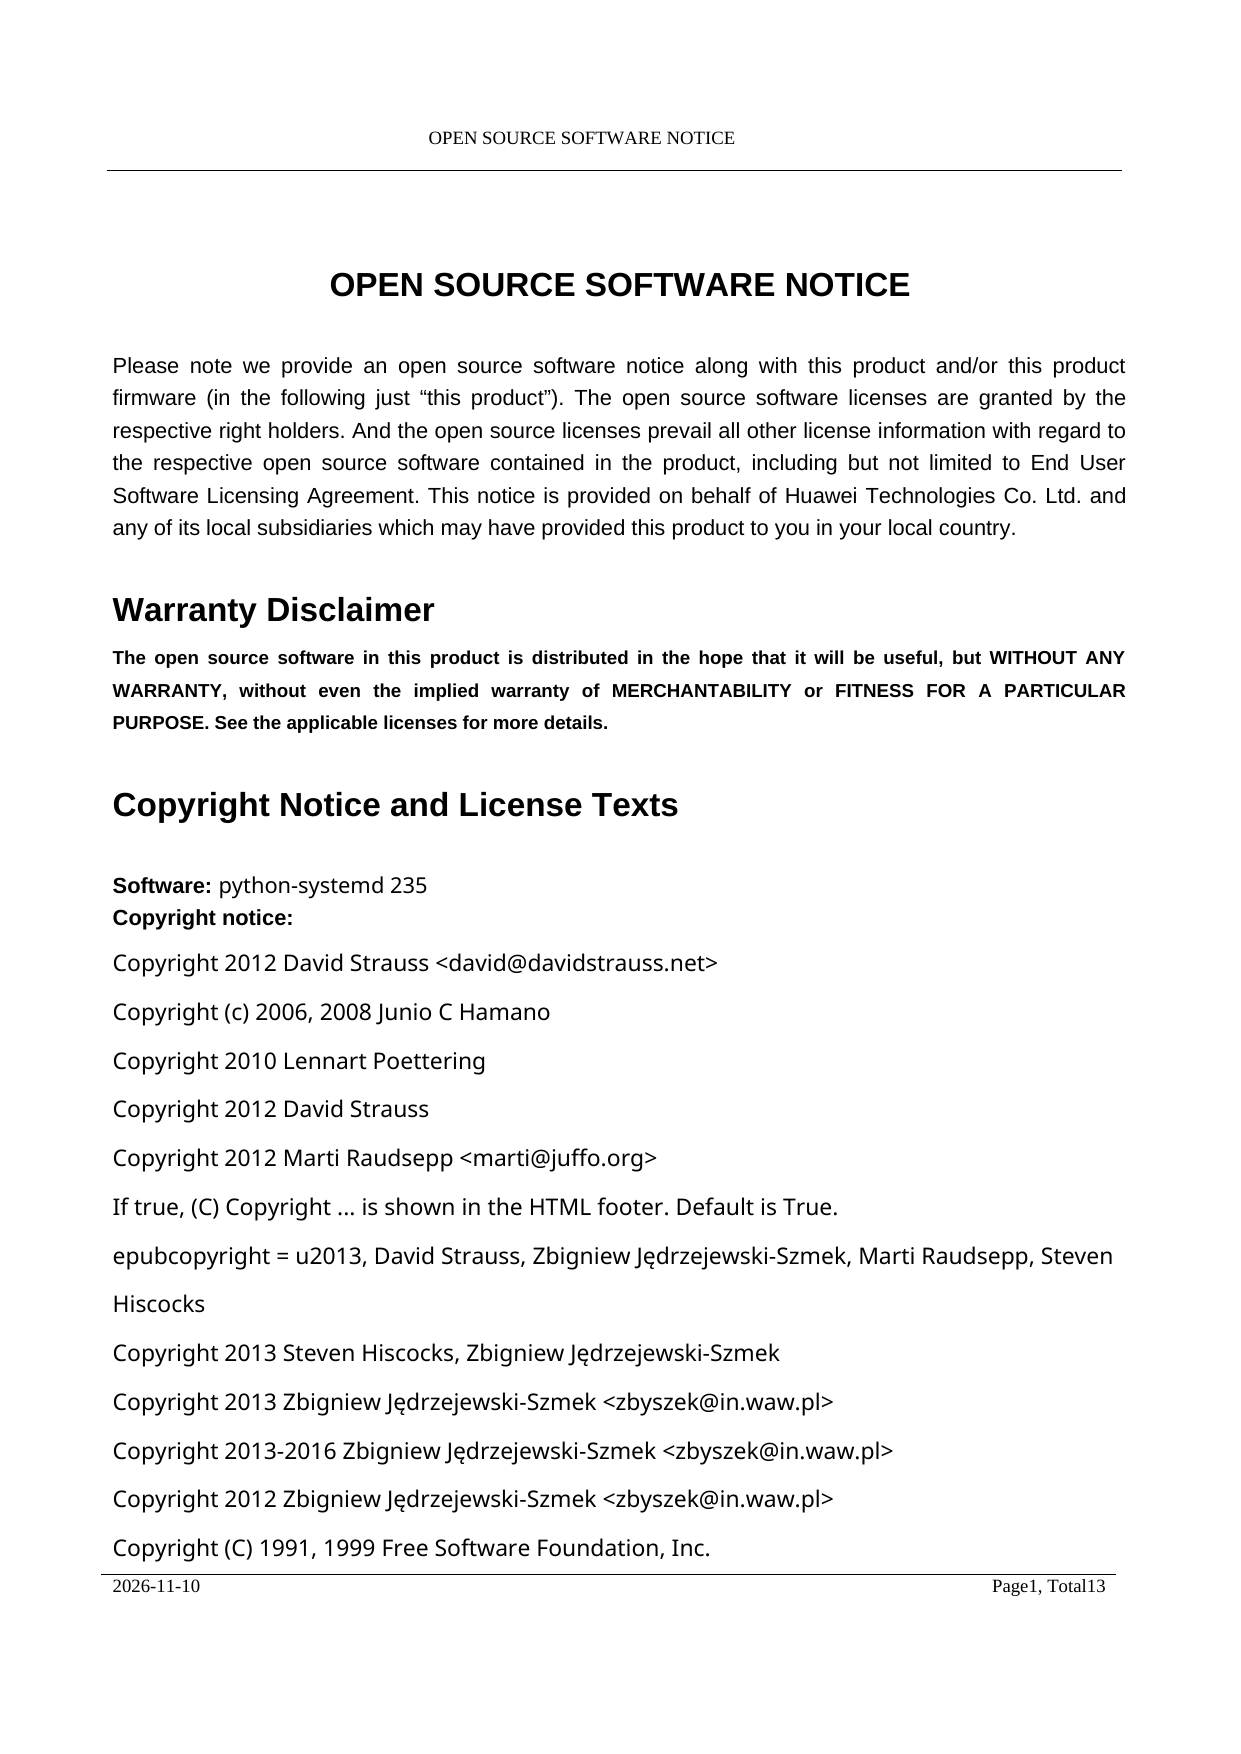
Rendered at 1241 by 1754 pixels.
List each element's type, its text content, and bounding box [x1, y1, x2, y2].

text Copyright Notice and License Texts [112, 771, 1128, 836]
text The open source software in this product is distributed in the hope that it will be useful, but WITHOUT ANY WARRANTY, without even the implied warranty of MERCHANTABILITY or FITNESS FOR A PARTICULAR PURPOSE. See the applicable licenses for more details. [112, 641, 1128, 739]
text Software: python-systemd 235 [112, 869, 1128, 901]
text Copyright 2012 David Strauss <david@davidstrauss.net> Copyright (c) 2006, 2008 Junio C Hamano Copyright 2010 Lennart Poettering Copyright 2012 David Strauss Copyright 2012 Marti Raudsepp <marti@juffo.org> If true, (C) Copyright ... is shown in the HTML footer. Default is True. epubcopyright = u2013, David Strauss, Zbigniew Jędrzejewski-Szmek, Marti Raudsepp, Steven Hiscocks Copyright 2013 Steven Hiscocks, Zbigniew Jędrzejewski-Szmek Copyright 2013 Zbigniew Jędrzejewski-Szmek <zbyszek@in.waw.pl> Copyright 2013-2016 Zbigniew Jędrzejewski-Szmek <zbyszek@in.waw.pl> Copyright 2012 Zbigniew Jędrzejewski-Szmek <zbyszek@in.waw.pl> Copyright (C) 1991, 1999 Free Software Foundation, Inc. [112, 947, 1128, 1564]
text OPEN SOURCE SOFTWARE NOTICE [112, 251, 1128, 316]
text Please note we provide an open source software notice along with this product and/or this product firmware (in the following just “this product”). The open source software licenses are granted by the respective right holders. And the open source licenses prevail all other license information with regard to the respective open source software contained in the product, including but not limited to End User Software Licensing Agreement. This notice is provided on behalf of Huawei Technologies Co. Ltd. and any of its local subsidiaries which may have provided this product to you in your local country. [112, 349, 1128, 544]
text Warranty Disclaimer [112, 576, 1128, 641]
text Copyright notice: [112, 901, 1128, 934]
